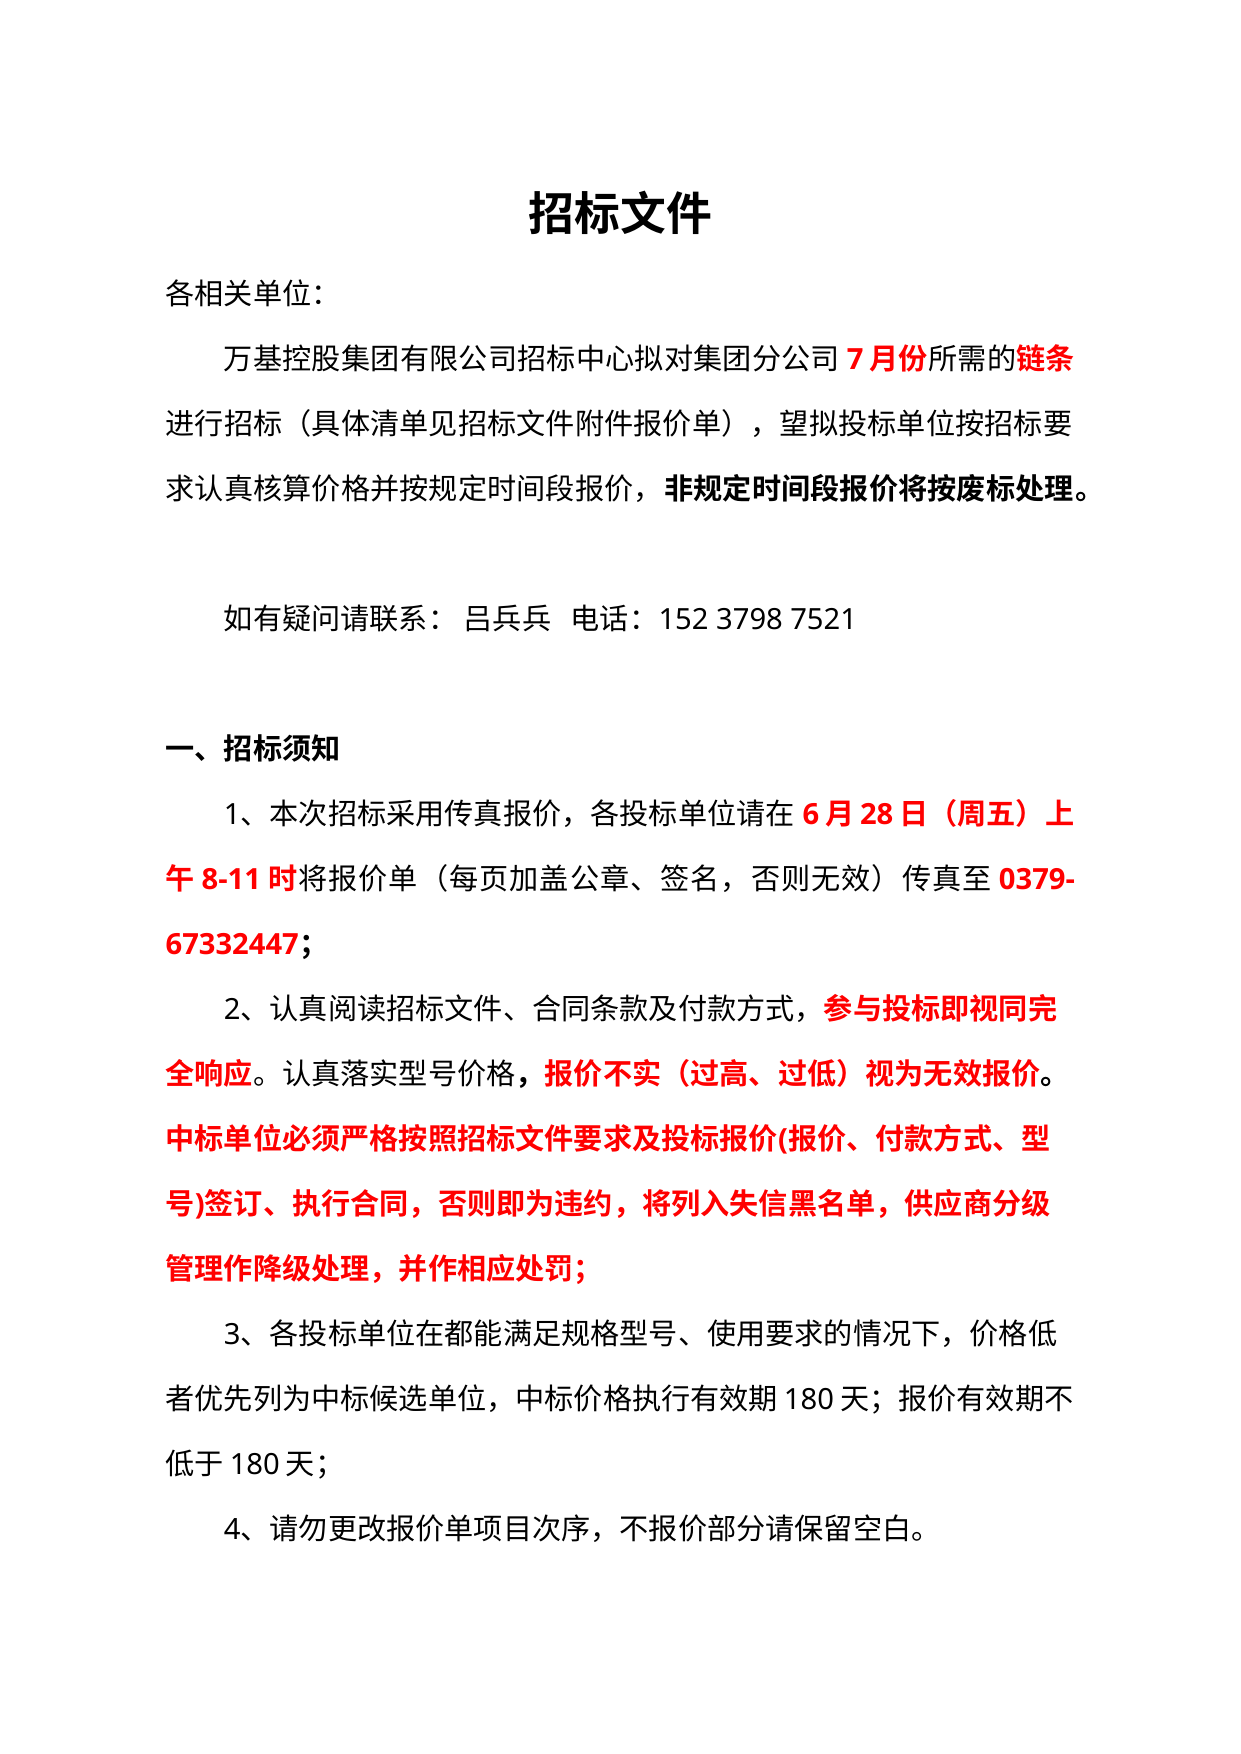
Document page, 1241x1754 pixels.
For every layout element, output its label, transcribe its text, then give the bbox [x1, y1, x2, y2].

text 各相关单位： [165, 259, 1075, 324]
text 2、认真阅读招标文件、合同条款及付款方式，参与投标即视同完全响应。认真落实型号价格，报价不实（过高、过低）视为无效报价。中标单位必须严格按照招标文件要求及投标报价(报价、付款方式、型号)签订、执行合同，否则即为违约，将列入失信黑名单，供应商分级管理作降级处理，并作相应处罚； [165, 974, 1075, 1299]
text 招标文件 [165, 162, 1075, 259]
text 3、各投标单位在都能满足规格型号、使用要求的情况下，价格低者优先列为中标候选单位，中标价格执行有效期180天；报价有效期不低于180天； [165, 1299, 1075, 1494]
text 1、本次招标采用传真报价，各投标单位请在6月28日（周五）上午8-11时将报价单（每页加盖公章、签名，否则无效）传真至0379-67332447； [165, 779, 1075, 974]
text 4、请勿更改报价单项目次序，不报价部分请保留空白。 [165, 1494, 1075, 1559]
text 如有疑问请联系： 吕兵兵 电话：152 3798 7521 [165, 584, 1075, 649]
text 一、招标须知 [165, 714, 1075, 779]
text 万基控股集团有限公司招标中心拟对集团分公司7月份所需的链条进行招标（具体清单见招标文件附件报价单），望拟投标单位按招标要求认真核算价格并按规定时间段报价，非规定时间段报价将按废标处理。 [165, 324, 1075, 584]
